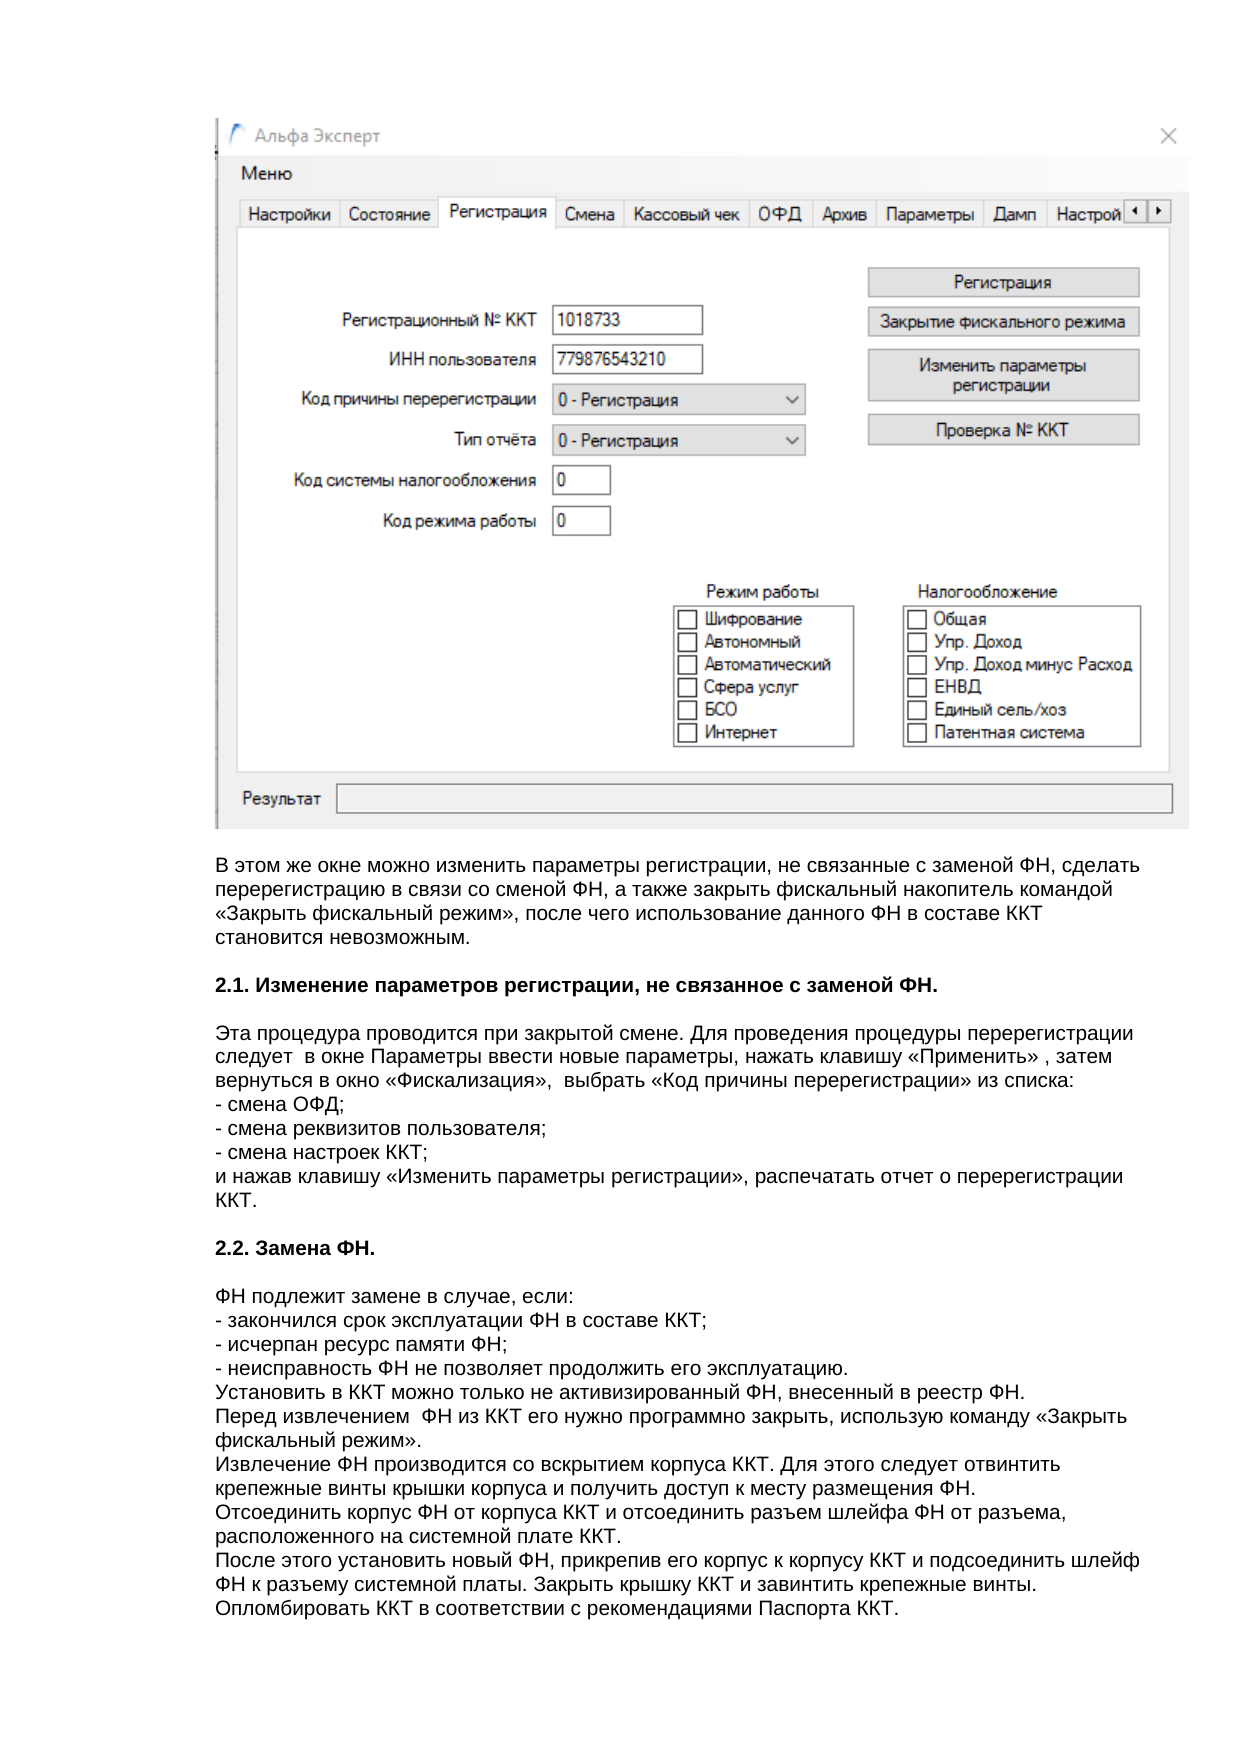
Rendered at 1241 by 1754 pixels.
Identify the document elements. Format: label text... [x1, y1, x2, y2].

text - смена реквизитов пользователя; [215, 1116, 1152, 1140]
text Извлечение ФН производится со вскрытием корпуса ККТ. Для этого следует отвинтить крепежные винты крышки корпуса и получить доступ к месту размещения ФН. [215, 1452, 1152, 1499]
text ФН подлежит замене в случае, если: [215, 1284, 1152, 1308]
text После этого установить новый ФН, прикрепив его корпус к корпусу ККТ и подсоединить шлейф ФН к разъему системной платы. Закрыть крышку ККТ и завинтить крепежные винты. Опломбировать ККТ в соответствии с рекомендациями Паспорта ККТ. [215, 1547, 1152, 1619]
text - смена настроек ККТ; [215, 1140, 1152, 1164]
text Установить в ККТ можно только не активизированный ФН, внесенный в реестр ФН. [215, 1380, 1152, 1404]
text - исчерпан ресурс памяти ФН; [215, 1332, 1152, 1356]
text Перед извлечением ФН из ККТ его нужно программно закрыть, использую команду «Закрыть фискальный режим». [215, 1404, 1152, 1452]
text В этом же окне можно изменить параметры регистрации, не связанные с заменой ФН, сделать перерегистрацию в связи со сменой ФН, а также закрыть фискальный накопитель командой «Закрыть фискальный режим», после чего использование данного ФН в составе ККТ становится невозможным. [215, 853, 1152, 948]
text Эта процедура проводится при закрытой смене. Для проведения процедуры перерегистрации следует в окне Параметры ввести новые параметры, нажать клавишу «Применить» , затем вернуться в окно «Фискализация», выбрать «Код причины перерегистрации» из списка: [215, 1020, 1152, 1092]
text Отсоединить корпус ФН от корпуса ККТ и отсоединить разъем шлейфа ФН от разъема, расположенного на системной плате ККТ. [215, 1499, 1152, 1547]
picture [214, 118, 1190, 829]
text 2.1. Изменение параметров регистрации, не связанное с заменой ФН. [215, 972, 1152, 996]
text - закончился срок эксплуатации ФН в составе ККТ; [215, 1308, 1152, 1332]
text 2.2. Замена ФН. [215, 1236, 1152, 1260]
text - неисправность ФН не позволяет продолжить его эксплуатацию. [215, 1356, 1152, 1380]
text - смена ОФД; [215, 1092, 1152, 1116]
text и нажав клавишу «Изменить параметры регистрации», распечатать отчет о перерегистрации ККТ. [215, 1164, 1152, 1212]
